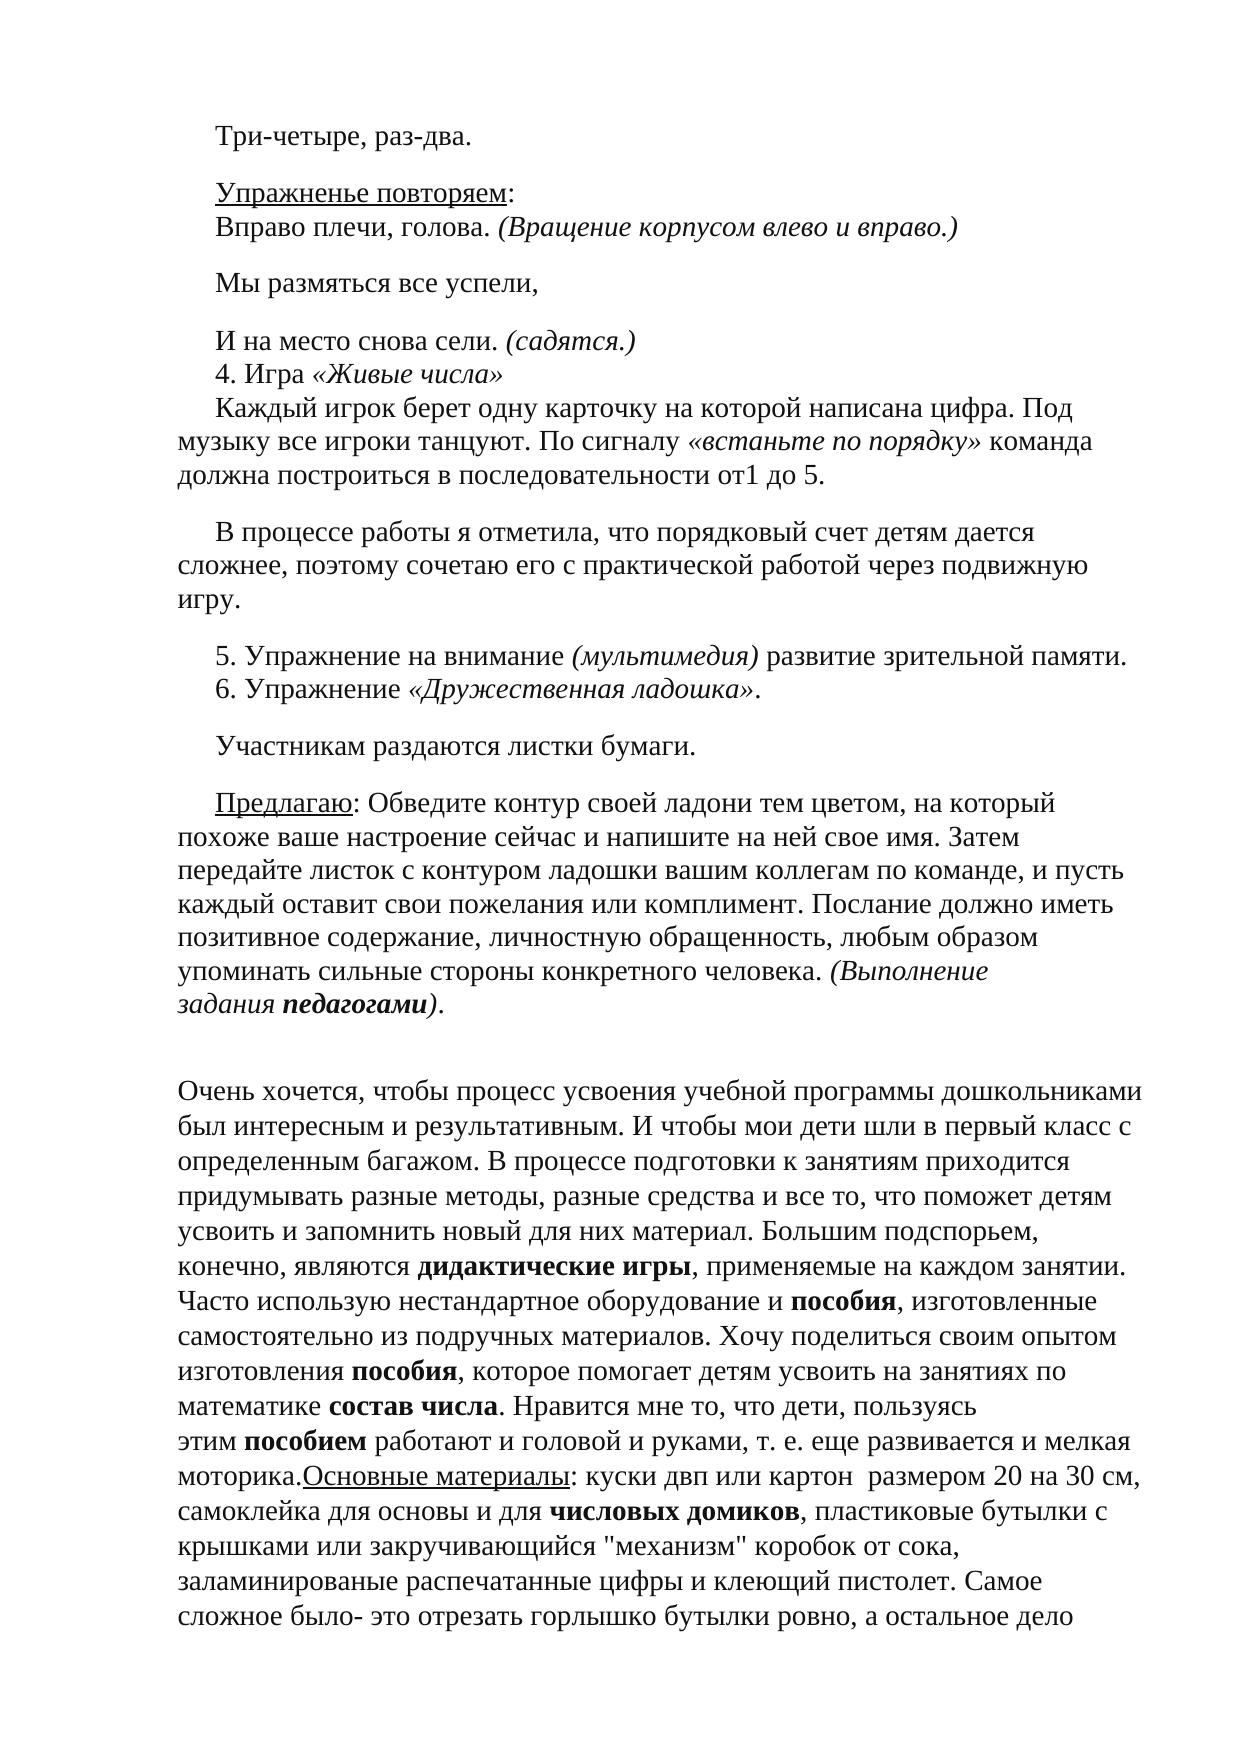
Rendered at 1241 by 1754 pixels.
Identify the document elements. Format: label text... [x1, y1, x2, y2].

text 4. Игра «Живые числа» [177, 356, 1152, 390]
text В процессе работы я отметила, что порядковый счет детям дается сложнее, поэтому сочетаю его с практической работой через подвижную игру. [177, 514, 1152, 614]
text Мы размяться все успели, [177, 266, 1152, 299]
text И на место снова сели. (садятся.) [177, 323, 1152, 356]
text 5. Упражнение на внимание (мультимедия) развитие зрительной памяти. [177, 638, 1152, 671]
text Каждый игрок берет одну карточку на которой написана цифра. Под музыку все игроки танцуют. По сигналу «встаньте по порядку» команда должна построиться в последовательности от1 до 5. [177, 390, 1152, 490]
text Упражненье повторяем: [177, 175, 1152, 209]
text 6. Упражнение «Дружественная ладошка». [177, 671, 1152, 705]
text Предлагаю: Обведите контур своей ладони тем цветом, на который похоже ваше настроение сейчас и напишите на ней свое имя. Затем передайте листок с контуром ладошки вашим коллегам по команде, и пусть каждый оставит свои пожелания или комплимент. Послание должно иметь позитивное содержание, личностную обращенность, любым образом упоминать сильные стороны конкретного человека. (Выполнение задания педагогами). [177, 785, 1152, 1020]
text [177, 1072, 1152, 1632]
text Вправо плечи, голова. (Вращение корпусом влево и вправо.) [177, 209, 1152, 242]
text Три-четыре, раз-два. [177, 118, 1152, 152]
text Участникам раздаются листки бумаги. [177, 728, 1152, 762]
